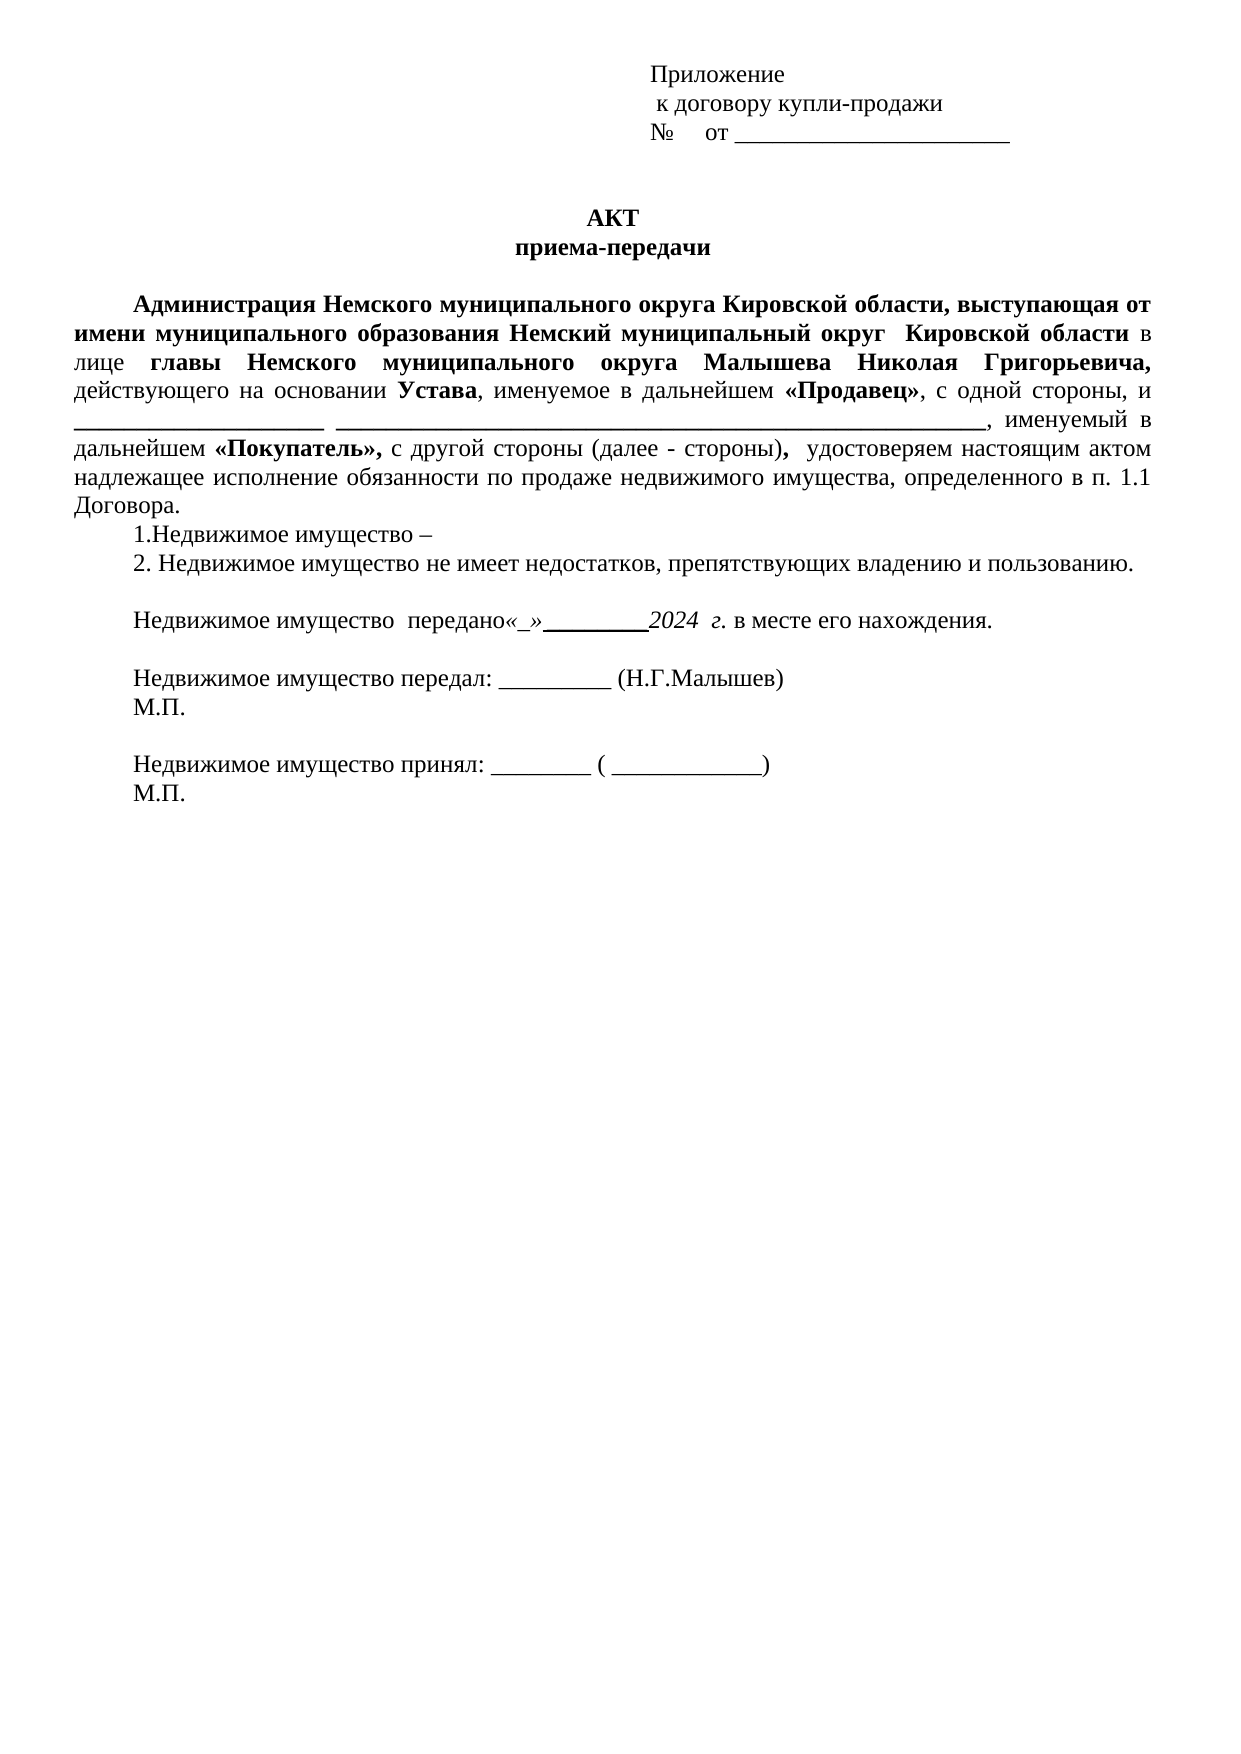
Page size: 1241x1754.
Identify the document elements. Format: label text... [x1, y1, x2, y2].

text М.П. [74, 692, 1152, 720]
text к договору купли-продажи [650, 88, 1152, 117]
text № от ______________________ [650, 117, 1152, 145]
text приема-передачи [74, 232, 1152, 260]
text Недвижимое имущество передано«_» ________2024 г. в месте его нахождения. [133, 605, 1152, 634]
text М.П. [74, 778, 1152, 807]
text Недвижимое имущество принял: ________ ( ____________) [133, 749, 1152, 778]
text Приложение [650, 59, 1152, 88]
text 1.Недвижимое имущество – [74, 519, 1152, 548]
text АКТ [74, 203, 1152, 232]
text Администрация Немского муниципального округа Кировской области, выступающая от имени муниципального образования Немский муниципальный округ Кировской области в лице главы Немского муниципального округа Малышева Николая Григорьевича, действующего на основании Устава, именуемое в дальнейшем «Продавец», с одной стороны, и ____________________ ____________________________________________________, именуемый в дальнейшем «Покупатель», с другой стороны (далее - стороны), удостоверяем настоящим актом надлежащее исполнение обязанности по продаже недвижимого имущества, определенного в п. 1.1 Договора. [74, 289, 1152, 519]
text 2. Недвижимое имущество не имеет недостатков, препятствующих владению и пользованию. [74, 548, 1152, 577]
text Недвижимое имущество передал: _________ (Н.Г.Малышев) [133, 663, 1152, 692]
